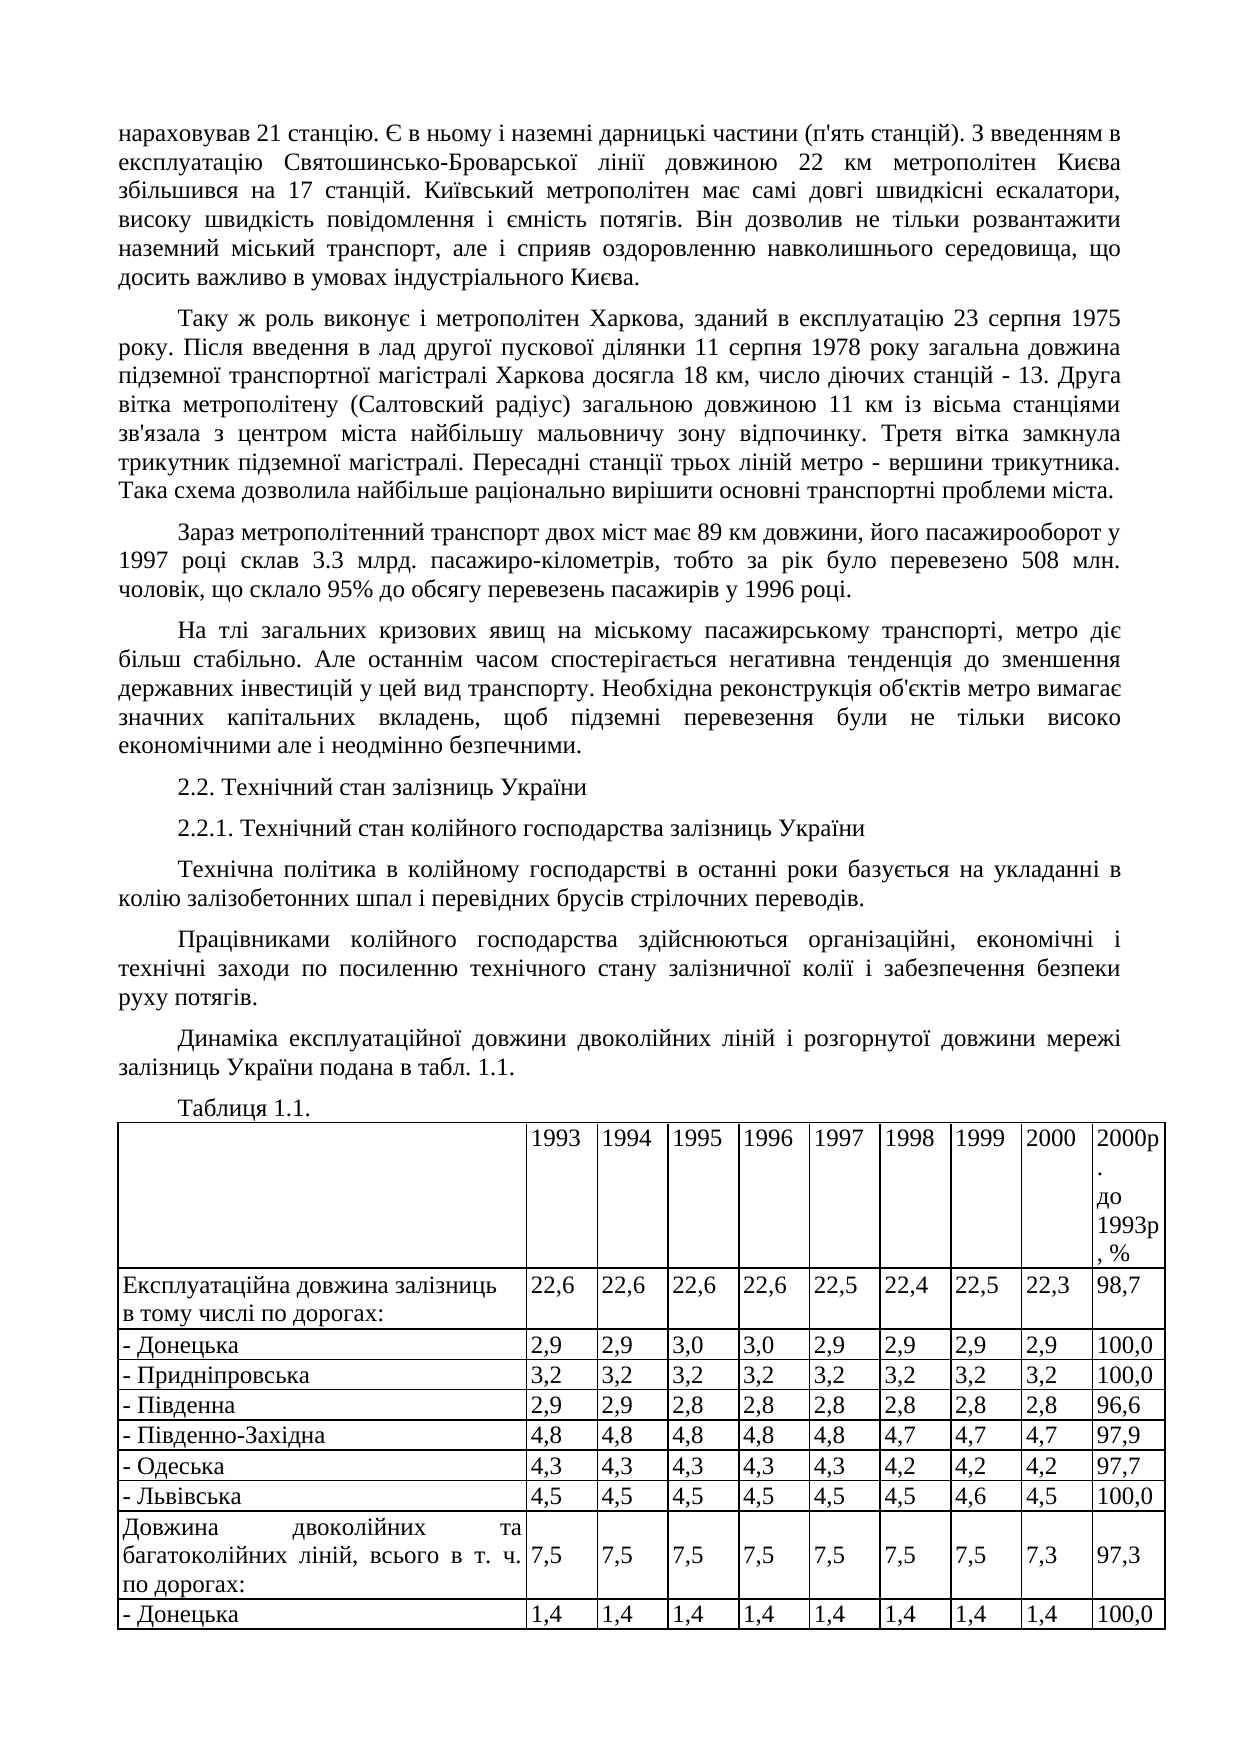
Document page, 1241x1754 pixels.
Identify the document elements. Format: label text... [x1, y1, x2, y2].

text Таку ж роль виконує і метрополітен Харкова, зданий в експлуатацію 23 серпня 1975 року. Після введення в лад другої пускової ділянки 11 серпня 1978 року загальна довжина підземної транспортної магістралі Харкова досягла 18 км, число діючих станцій - 13. Друга вітка метрополітену (Салтовский радіус) загальною довжиною 11 км із вісьма станціями зв'язала з центром міста найбільшу мальовничу зону відпочинку. Третя вітка замкнула трикутник підземної магістралі. Пересадні станції трьох ліній метро - вершини трикутника. Така схема дозволила найбільше раціонально вирішити основні транспортні проблеми міста. [118, 303, 1122, 504]
table_cell 2,9 [527, 1330, 597, 1358]
table_cell 97,9 [1093, 1421, 1164, 1449]
table_cell 1,4 [952, 1600, 1021, 1628]
table_cell 4,3 [740, 1451, 809, 1480]
table_cell 4,5 [881, 1481, 950, 1510]
table_cell 2,8 [952, 1390, 1021, 1419]
table_header 2000р. до 1993р, % [1093, 1123, 1164, 1267]
table_cell 4,8 [669, 1421, 738, 1449]
table_cell 4,2 [881, 1451, 950, 1480]
text Таблиця 1.1. [118, 1093, 1122, 1122]
table_cell 4,7 [952, 1421, 1021, 1449]
table_cell 7,5 [881, 1512, 950, 1598]
table_cell 4,3 [598, 1451, 667, 1480]
table_cell 3,0 [740, 1330, 809, 1358]
table_cell 3,2 [740, 1360, 809, 1389]
table_cell 1,4 [1022, 1600, 1092, 1628]
table_cell 100,0 [1093, 1360, 1164, 1389]
table_cell 3,2 [810, 1360, 879, 1389]
table_header 1994 [598, 1123, 668, 1267]
table_cell 4,5 [1022, 1481, 1092, 1510]
table_cell 4,5 [598, 1481, 667, 1510]
table_cell 1,4 [881, 1600, 950, 1628]
table_cell - Одеська [119, 1451, 526, 1480]
table_cell - Донецька [119, 1330, 526, 1358]
table_header 1997 [810, 1123, 880, 1267]
table_header 1996 [740, 1123, 809, 1267]
table_cell 7,5 [952, 1512, 1021, 1598]
table_cell 4,3 [810, 1451, 879, 1480]
table_cell 22,5 [810, 1269, 879, 1328]
table_cell - Донецька [119, 1600, 526, 1628]
table_cell 4,7 [881, 1421, 950, 1449]
text Динаміка експлуатаційної довжини двоколійних ліній і розгорнутої довжини мережі залізниць України подана в табл. 1.1. [118, 1023, 1122, 1081]
table_cell 4,3 [669, 1451, 738, 1480]
table_cell 3,2 [1022, 1360, 1092, 1389]
table_cell 4,2 [952, 1451, 1021, 1480]
table_cell 2,9 [952, 1330, 1021, 1358]
table_header [119, 1123, 526, 1267]
table_cell 1,4 [527, 1600, 597, 1628]
text 2.2.1. Технічний стан колійного господарства залізниць України [118, 813, 1122, 842]
table_cell 7,5 [527, 1512, 597, 1598]
table_cell 2,9 [881, 1330, 950, 1358]
table_cell 2,8 [669, 1390, 738, 1419]
table_cell 2,9 [527, 1390, 597, 1419]
table_cell 7,3 [1022, 1512, 1092, 1598]
table_cell 2,9 [810, 1330, 879, 1358]
table_cell - Південно-Західна [119, 1421, 526, 1449]
table_cell 4,3 [527, 1451, 597, 1480]
table_cell 3,2 [952, 1360, 1021, 1389]
table_cell Довжина двоколійних та багатоколійних ліній, всього в т. ч. по дорогах: [119, 1512, 526, 1598]
table_cell 98,7 [1093, 1269, 1164, 1328]
table_cell 4,5 [527, 1481, 597, 1510]
table_cell 1,4 [810, 1600, 879, 1628]
table_cell 22,3 [1022, 1269, 1092, 1328]
table_cell 22,6 [740, 1269, 809, 1328]
table_cell 4,8 [810, 1421, 879, 1449]
table_cell 1,4 [598, 1600, 667, 1628]
text Зараз метрополітенний транспорт двох міст має 89 км довжини, його пасажирооборот у 1997 році склав 3.3 млрд. пасажиро-кілометрів, тобто за рік було перевезено 508 млн. чоловік, що склало 95% до обсягу перевезень пасажирів у 1996 році. [118, 517, 1122, 603]
table_header 1998 [881, 1123, 951, 1267]
text Технічна політика в колійному господарстві в останні роки базується на укладанні в колію залізобетонних шпал і перевідних брусів стрілочних переводів. [118, 854, 1122, 912]
table_cell 97,7 [1093, 1451, 1164, 1480]
table_cell 2,8 [881, 1390, 950, 1419]
table_cell 1,4 [669, 1600, 738, 1628]
table_cell 3,2 [598, 1360, 667, 1389]
table_header 1995 [669, 1123, 739, 1267]
table_cell 100,0 [1093, 1330, 1164, 1358]
table_cell 2,8 [1022, 1390, 1092, 1419]
table_cell 4,7 [1022, 1421, 1092, 1449]
table_cell 100,0 [1093, 1600, 1164, 1628]
table_cell 4,8 [598, 1421, 667, 1449]
table_cell 7,5 [810, 1512, 879, 1598]
table_cell 22,4 [881, 1269, 950, 1328]
table_cell 4,5 [669, 1481, 738, 1510]
table_cell 3,2 [669, 1360, 738, 1389]
table_cell 22,6 [527, 1269, 597, 1328]
table_cell 22,6 [669, 1269, 738, 1328]
table_cell Експлуатаційна довжина залізниць в тому числі по дорогах: [119, 1269, 526, 1328]
table_cell 1,4 [740, 1600, 809, 1628]
table_cell 22,5 [952, 1269, 1021, 1328]
table_cell 2,9 [1022, 1330, 1092, 1358]
table_cell - Львівська [119, 1481, 526, 1510]
table_cell 96,6 [1093, 1390, 1164, 1419]
table_cell 7,5 [669, 1512, 738, 1598]
table_cell 100,0 [1093, 1481, 1164, 1510]
table_cell 4,5 [740, 1481, 809, 1510]
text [118, 118, 1122, 291]
table_cell 2,8 [740, 1390, 809, 1419]
table_cell 4,5 [810, 1481, 879, 1510]
table_header 1999 [952, 1123, 1021, 1267]
table_cell 4,8 [740, 1421, 809, 1449]
table_cell 4,8 [527, 1421, 597, 1449]
table_cell 2,8 [810, 1390, 879, 1419]
table_header 1993 [527, 1123, 597, 1267]
table_cell 2,9 [598, 1330, 667, 1358]
table_cell 22,6 [598, 1269, 667, 1328]
table_cell 3,0 [669, 1330, 738, 1358]
table_cell 97,3 [1093, 1512, 1164, 1598]
text На тлі загальних кризових явищ на міському пасажирському транспорті, метро діє більш стабільно. Але останнім часом спостерігається негативна тенденція до зменшення державних інвестицій у цей вид транспорту. Необхідна реконструкція об'єктів метро вимагає значних капітальних вкладень, щоб підземні перевезення були не тільки високо економічними але і неодмінно безпечними. [118, 616, 1122, 759]
table_cell 4,2 [1022, 1451, 1092, 1480]
table_cell 7,5 [740, 1512, 809, 1598]
table_cell 2,9 [598, 1390, 667, 1419]
text Працівниками колійного господарства здійснюються організаційні, економічні і технічні заходи по посиленню технічного стану залізничної колії і забезпечення безпеки руху потягів. [118, 924, 1122, 1011]
table_cell - Південна [119, 1390, 526, 1419]
table_cell 3,2 [527, 1360, 597, 1389]
text 2.2. Технічний стан залізниць України [118, 772, 1122, 801]
table_cell 4,6 [952, 1481, 1021, 1510]
table_cell - Придніпровська [119, 1360, 526, 1389]
table_cell 3,2 [881, 1360, 950, 1389]
table_cell 7,5 [598, 1512, 667, 1598]
table_header 2000 [1022, 1123, 1092, 1267]
